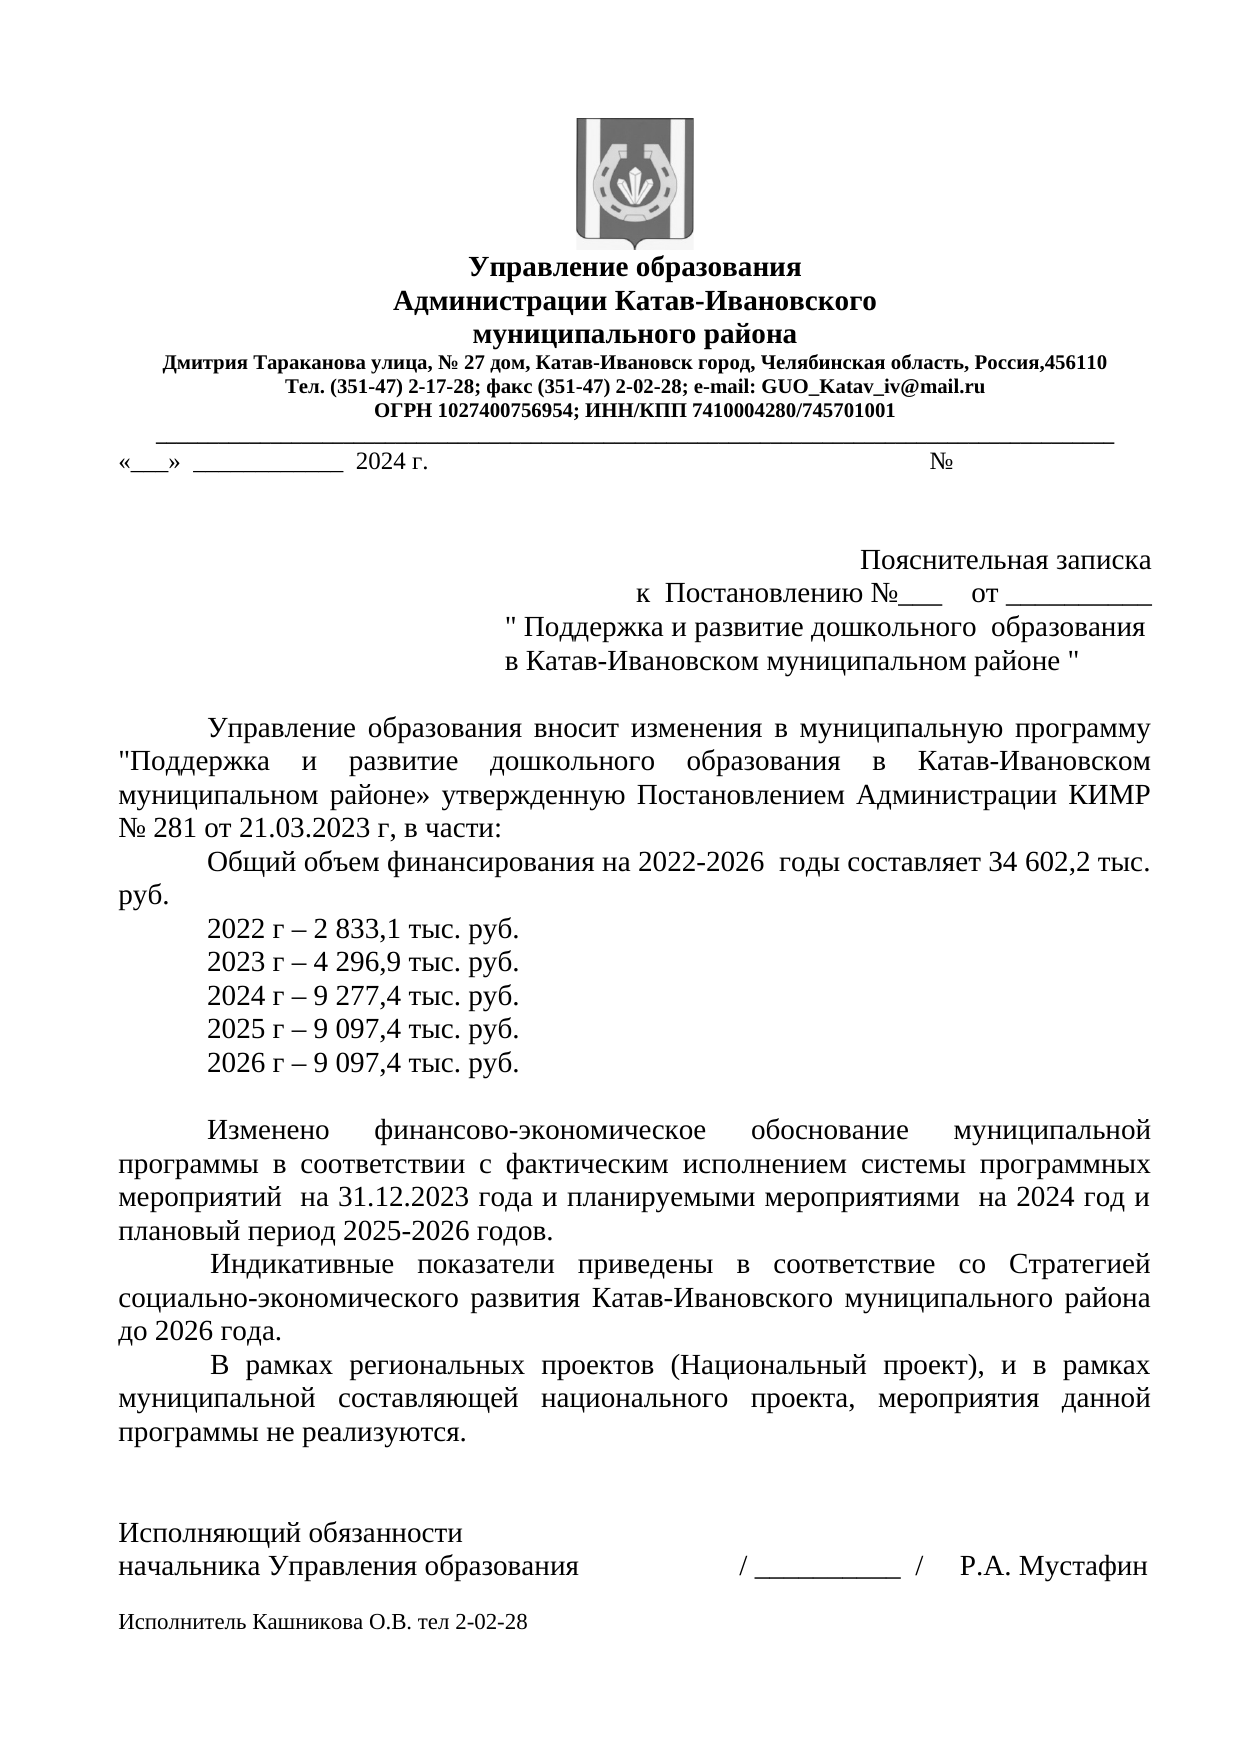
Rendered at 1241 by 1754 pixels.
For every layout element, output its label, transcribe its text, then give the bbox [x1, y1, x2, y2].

text " Поддержка и развитие дошкольного образования [118, 609, 1152, 643]
text В рамках региональных проектов (Национальный проект), и в рамках муниципальной составляющей национального проекта, мероприятия данной программы не реализуются. [118, 1347, 1152, 1448]
text Исполнитель Кашникова О.В. тел 2-02-28 [118, 1608, 1152, 1634]
text 2025 г – 9 097,4 тыс. руб. [118, 1012, 1152, 1045]
text Управление образования [118, 249, 1152, 283]
text Тел. (351-47) 2-17-28; факс (351-47) 2-02-28; e-mail: GUO_Katav_iv@mail.ru [118, 374, 1152, 398]
text к Постановлению №___ от __________ [118, 576, 1152, 609]
text в Катав-Ивановском муниципальном районе " [118, 643, 1152, 676]
text Общий объем финансирования на 2022-2026 годы составляет 34 602,2 тыс. руб. [118, 844, 1152, 911]
text начальника Управления образования / __________ / Р.А. Мустафин [118, 1548, 1152, 1582]
text 2022 г – 2 833,1 тыс. руб. [118, 911, 1152, 944]
text Исполняющий обязанности [118, 1515, 1152, 1548]
text 2026 г – 9 097,4 тыс. руб. [118, 1045, 1152, 1079]
text 2023 г – 4 296,9 тыс. руб. [118, 944, 1152, 978]
text муниципального района [118, 316, 1152, 350]
text Пояснительная записка [118, 542, 1152, 576]
text ____________________________________________________________________________________________ [118, 422, 1152, 446]
text Индикативные показатели приведены в соответствие со Стратегией социально-экономического развития Катав-Ивановского муниципального района до 2026 года. [118, 1246, 1152, 1347]
text ОГРН 1027400756954; ИНН/КПП 7410004280/745701001 [118, 398, 1152, 422]
text «___» ____________ 2024 г. № [118, 446, 1152, 475]
text 2024 г – 9 277,4 тыс. руб. [118, 978, 1152, 1012]
text Дмитрия Тараканова улица, № 27 дом, Катав-Ивановск город, Челябинская область, Россия,456110 [118, 350, 1152, 374]
text Управление образования вносит изменения в муниципальную программу "Поддержка и развитие дошкольного образования в Катав-Ивановском муниципальном районе» утвержденную Постановлением Администрации КИМР № 281 от 21.03.2023 г, в части: [118, 710, 1152, 844]
text Изменено финансово-экономическое обоснование муниципальной программы в соответствии с фактическим исполнением системы программных мероприятий на 31.12.2023 года и планируемыми мероприятиями на 2024 год и плановый период 2025-2026 годов. [118, 1112, 1152, 1246]
text Администрации Катав-Ивановского [118, 283, 1152, 316]
